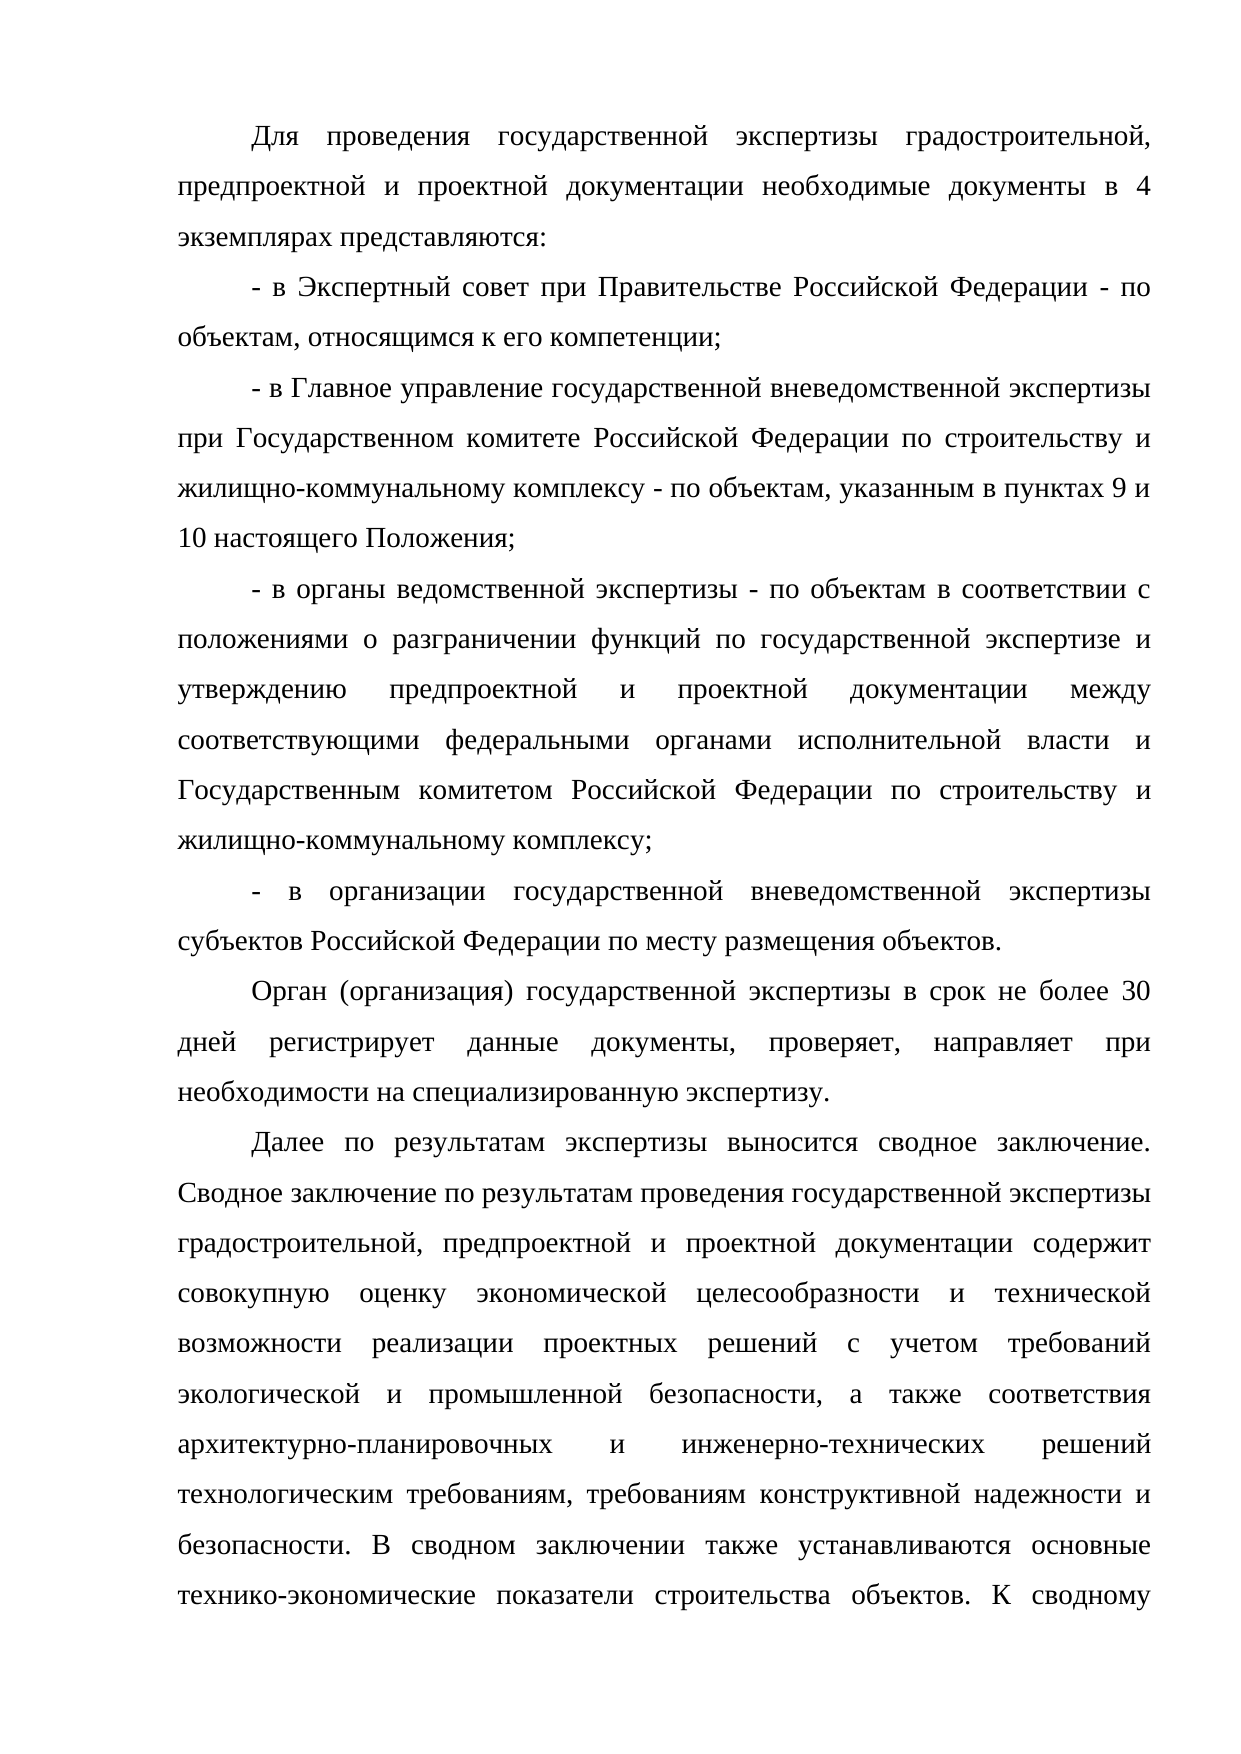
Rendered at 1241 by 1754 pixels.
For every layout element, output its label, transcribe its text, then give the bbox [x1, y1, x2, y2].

text - в организации государственной вневедомственной экспертизы субъектов Российской Федерации по месту размещения объектов. [177, 873, 1152, 957]
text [177, 1124, 1152, 1611]
text Для проведения государственной экспертизы градостроительной, предпроектной и проектной документации необходимые документы в 4 экземплярах представляются: [177, 118, 1152, 252]
text Орган (организация) государственной экспертизы в срок не более 30 дней регистрирует данные документы, проверяет, направляет при необходимости на специализированную экспертизу. [177, 973, 1152, 1108]
text - в органы ведомственной экспертизы - по объектам в соответствии с положениями о разграничении функций по государственной экспертизе и утверждению предпроектной и проектной документации между соответствующими федеральными органами исполнительной власти и Государственным комитетом Российской Федерации по строительству и жилищно-коммунальному комплексу; [177, 571, 1152, 856]
text - в Экспертный совет при Правительстве Российской Федерации - по объектам, относящимся к его компетенции; [177, 269, 1152, 353]
text - в Главное управление государственной вневедомственной экспертизы при Государственном комитете Российской Федерации по строительству и жилищно-коммунальному комплексу - по объектам, указанным в пунктах 9 и 10 настоящего Положения; [177, 370, 1152, 554]
